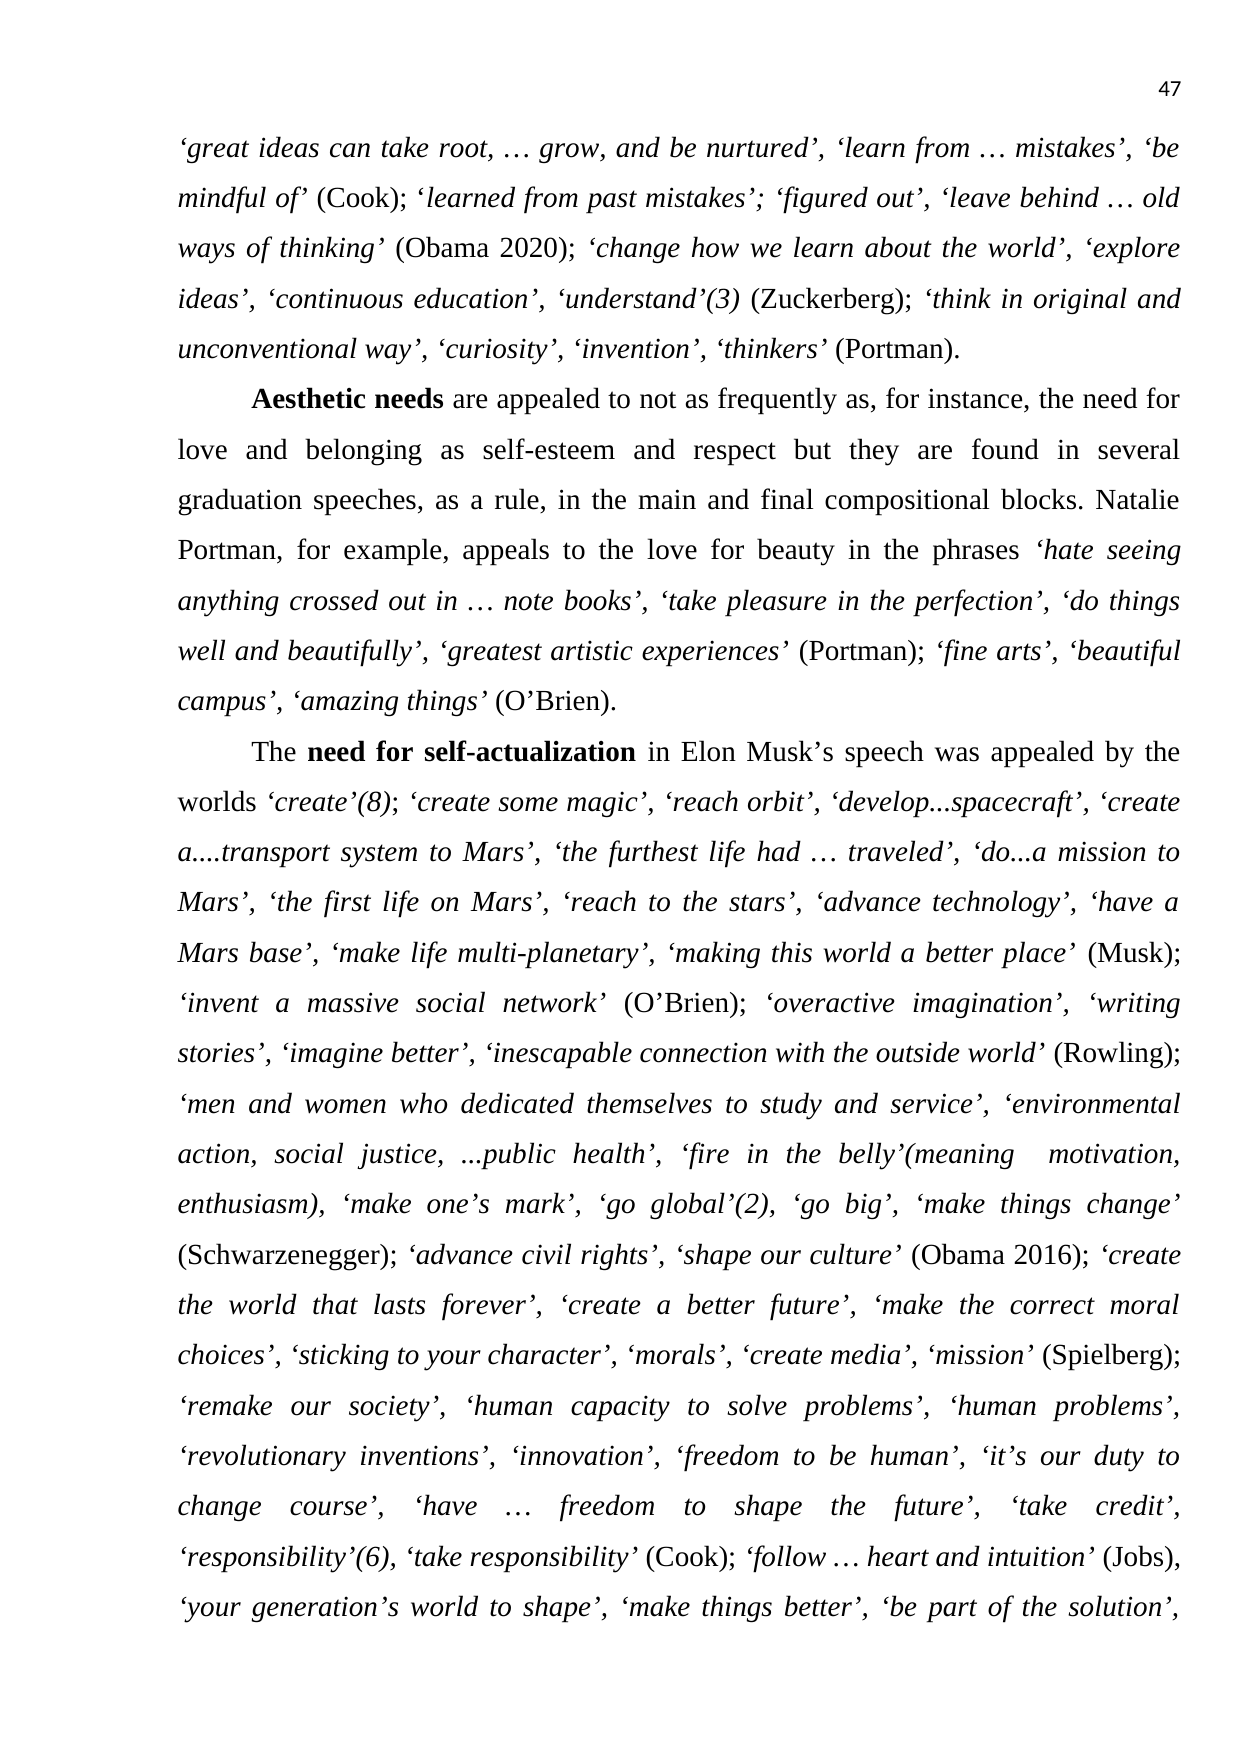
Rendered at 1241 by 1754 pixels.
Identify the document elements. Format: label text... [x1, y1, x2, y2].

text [177, 130, 1181, 365]
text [177, 734, 1181, 1622]
text Aesthetic needs are appealed to not as frequently as, for instance, the need for love and belonging as self-esteem and respect but they are found in several graduation speeches, as a rule, in the main and final compositional blocks. Natalie Portman, for example, appeals to the love for beauty in the phrases ‘hate seeing anything crossed out in … note books’, ‘take pleasure in the perfection’, ‘do things well and beautifully’, ‘greatest artistic experiences’ (Portman); ‘fine arts’, ‘beautiful campus’, ‘amazing things’ (O’Brien). [177, 381, 1181, 717]
